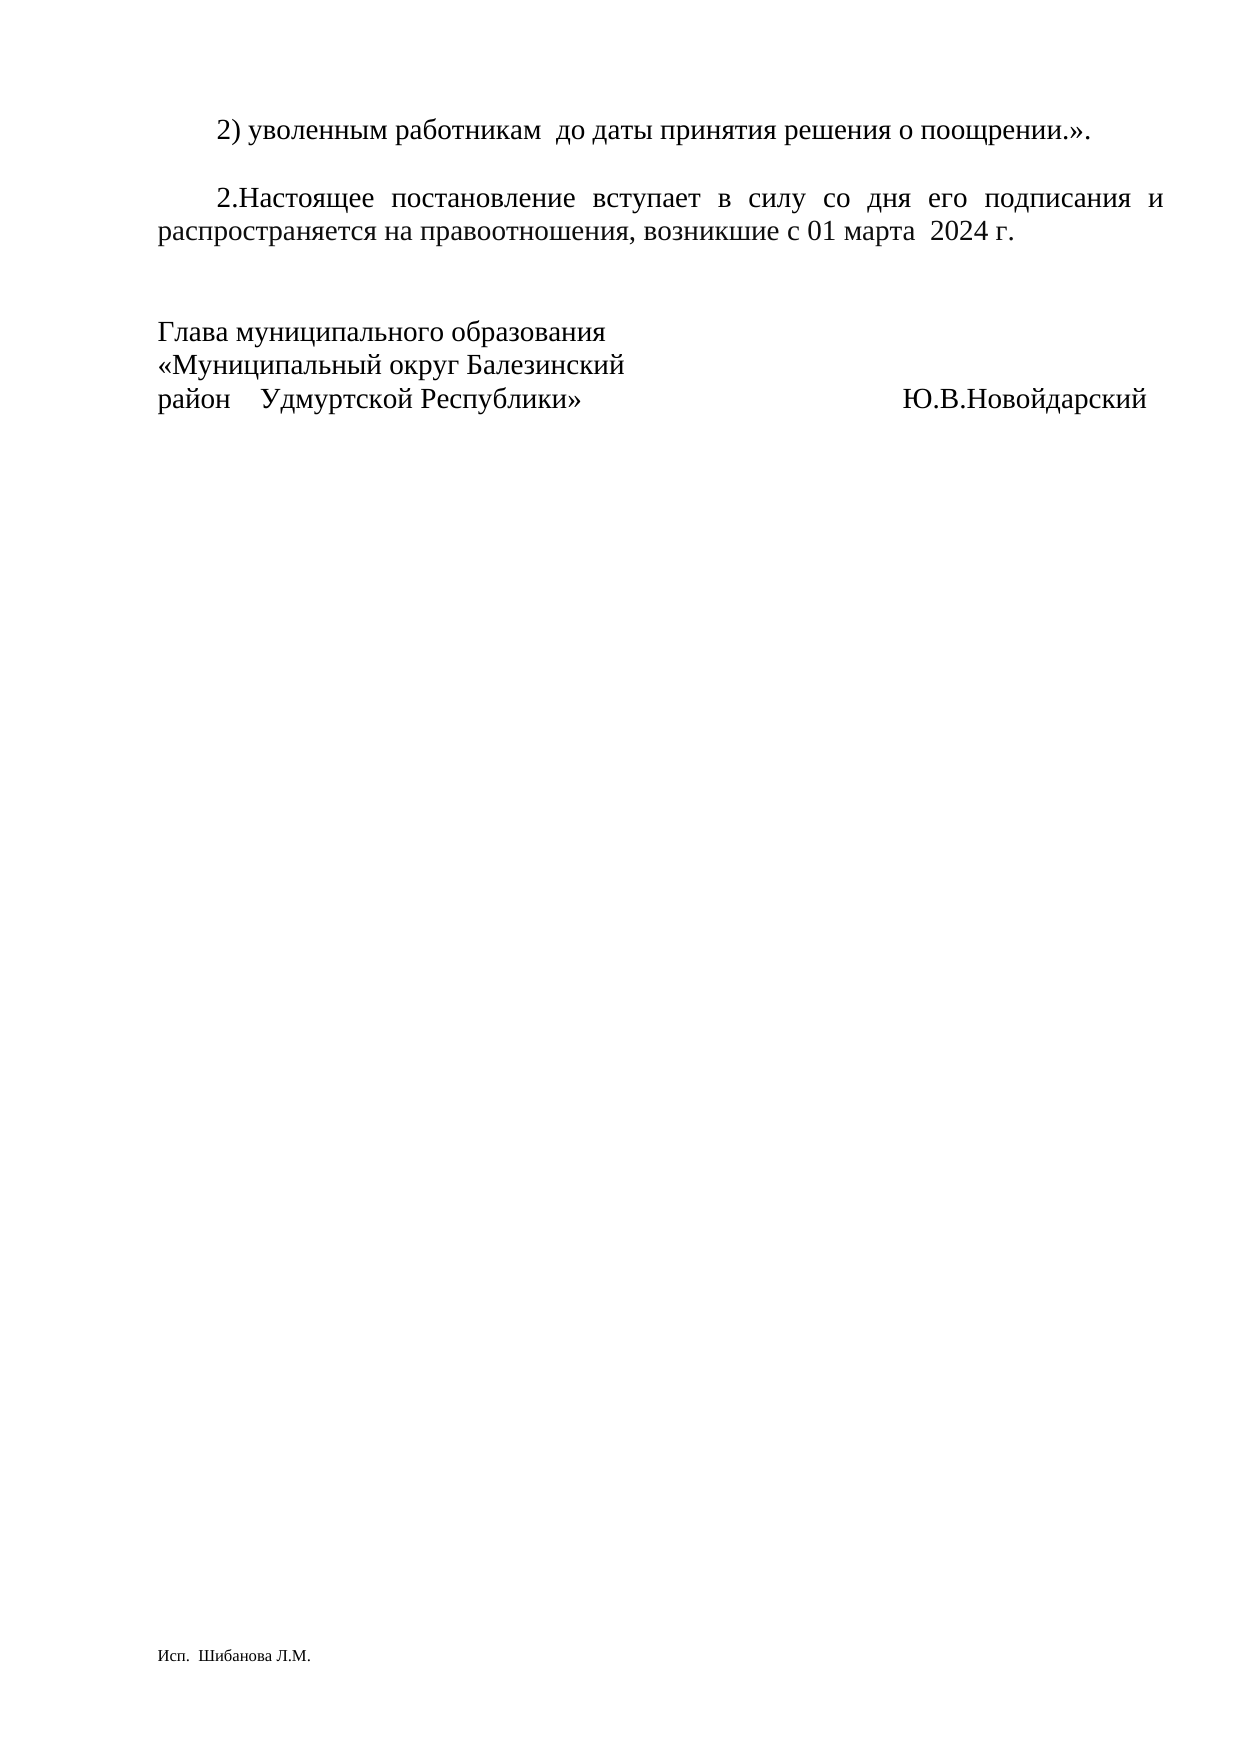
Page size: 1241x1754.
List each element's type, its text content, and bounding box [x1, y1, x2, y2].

text 2) уволенным работникам до даты принятия решения о поощрении.». [157, 112, 1165, 146]
text 2.Настоящее постановление вступает в силу со дня его подписания и распространяется на правоотношения, возникшие с 01 марта 2024 г. [157, 180, 1165, 247]
text район Удмуртской Республики» Ю.В.Новойдарский [157, 381, 1165, 414]
text «Муниципальный округ Балезинский [157, 347, 1165, 381]
text Глава муниципального образования [157, 314, 1165, 347]
text Исп. Шибанова Л.М. [157, 1646, 1165, 1665]
